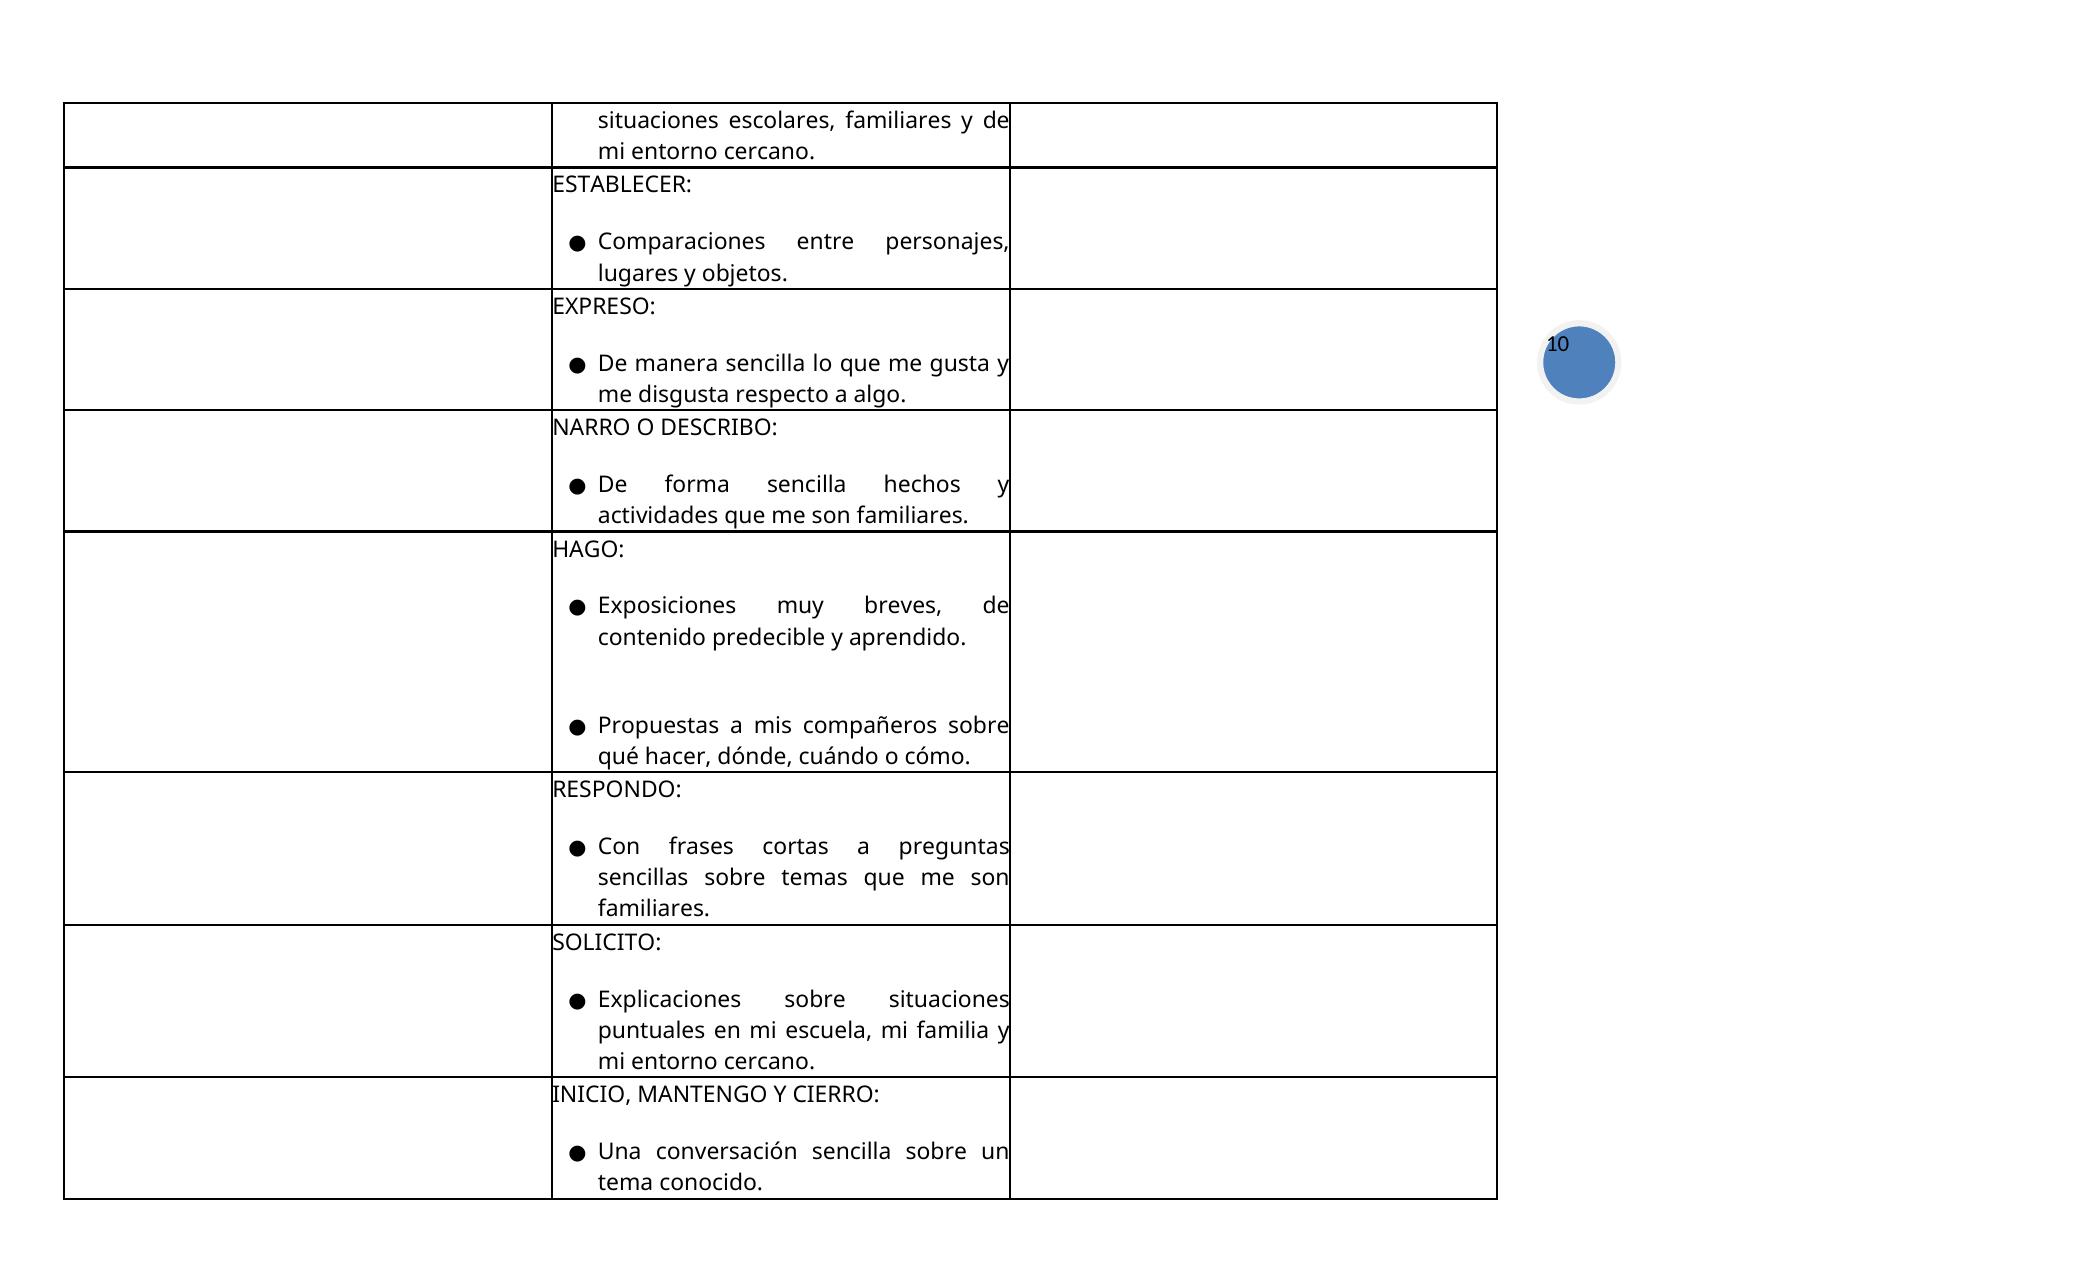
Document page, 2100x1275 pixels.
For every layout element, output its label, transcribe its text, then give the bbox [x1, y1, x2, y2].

table_cell [1011, 533, 1496, 771]
table_cell [65, 533, 551, 771]
table_cell INICIO, MANTENGO Y CIERRO: Una conversación sencilla sobre un tema conocido. [553, 1078, 1009, 1198]
table_cell ESTABLECER: Comparaciones entre personajes, lugares y objetos. [553, 169, 1009, 288]
table_cell EXPRESO: De manera sencilla lo que me gusta y me disgusta respecto a algo. [553, 290, 1009, 409]
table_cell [553, 104, 1009, 166]
table_cell [1011, 773, 1496, 924]
table_cell HAGO: Exposiciones muy breves, de contenido predecible y aprendido. Propuestas a mis compañeros sobre qué hacer, dónde, cuándo o cómo. [553, 533, 1009, 771]
table_cell [1011, 926, 1496, 1076]
table_cell RESPONDO: Con frases cortas a preguntas sencillas sobre temas que me son familiares. [553, 773, 1009, 924]
table_cell [1011, 411, 1496, 530]
table_cell [65, 104, 551, 166]
table_cell [65, 773, 551, 924]
table_cell NARRO O DESCRIBO: De forma sencilla hechos y actividades que me son familiares. [553, 411, 1009, 530]
table_cell [65, 411, 551, 530]
table_cell [1011, 290, 1496, 409]
table_cell [1011, 169, 1496, 288]
table_cell SOLICITO: Explicaciones sobre situaciones puntuales en mi escuela, mi familia y mi entorno cercano. [553, 926, 1009, 1076]
table_cell [1011, 1078, 1496, 1198]
table_cell [65, 169, 551, 288]
table_cell [1011, 104, 1496, 166]
table_cell [65, 926, 551, 1076]
table_cell [65, 1078, 551, 1198]
table_cell [65, 290, 551, 409]
